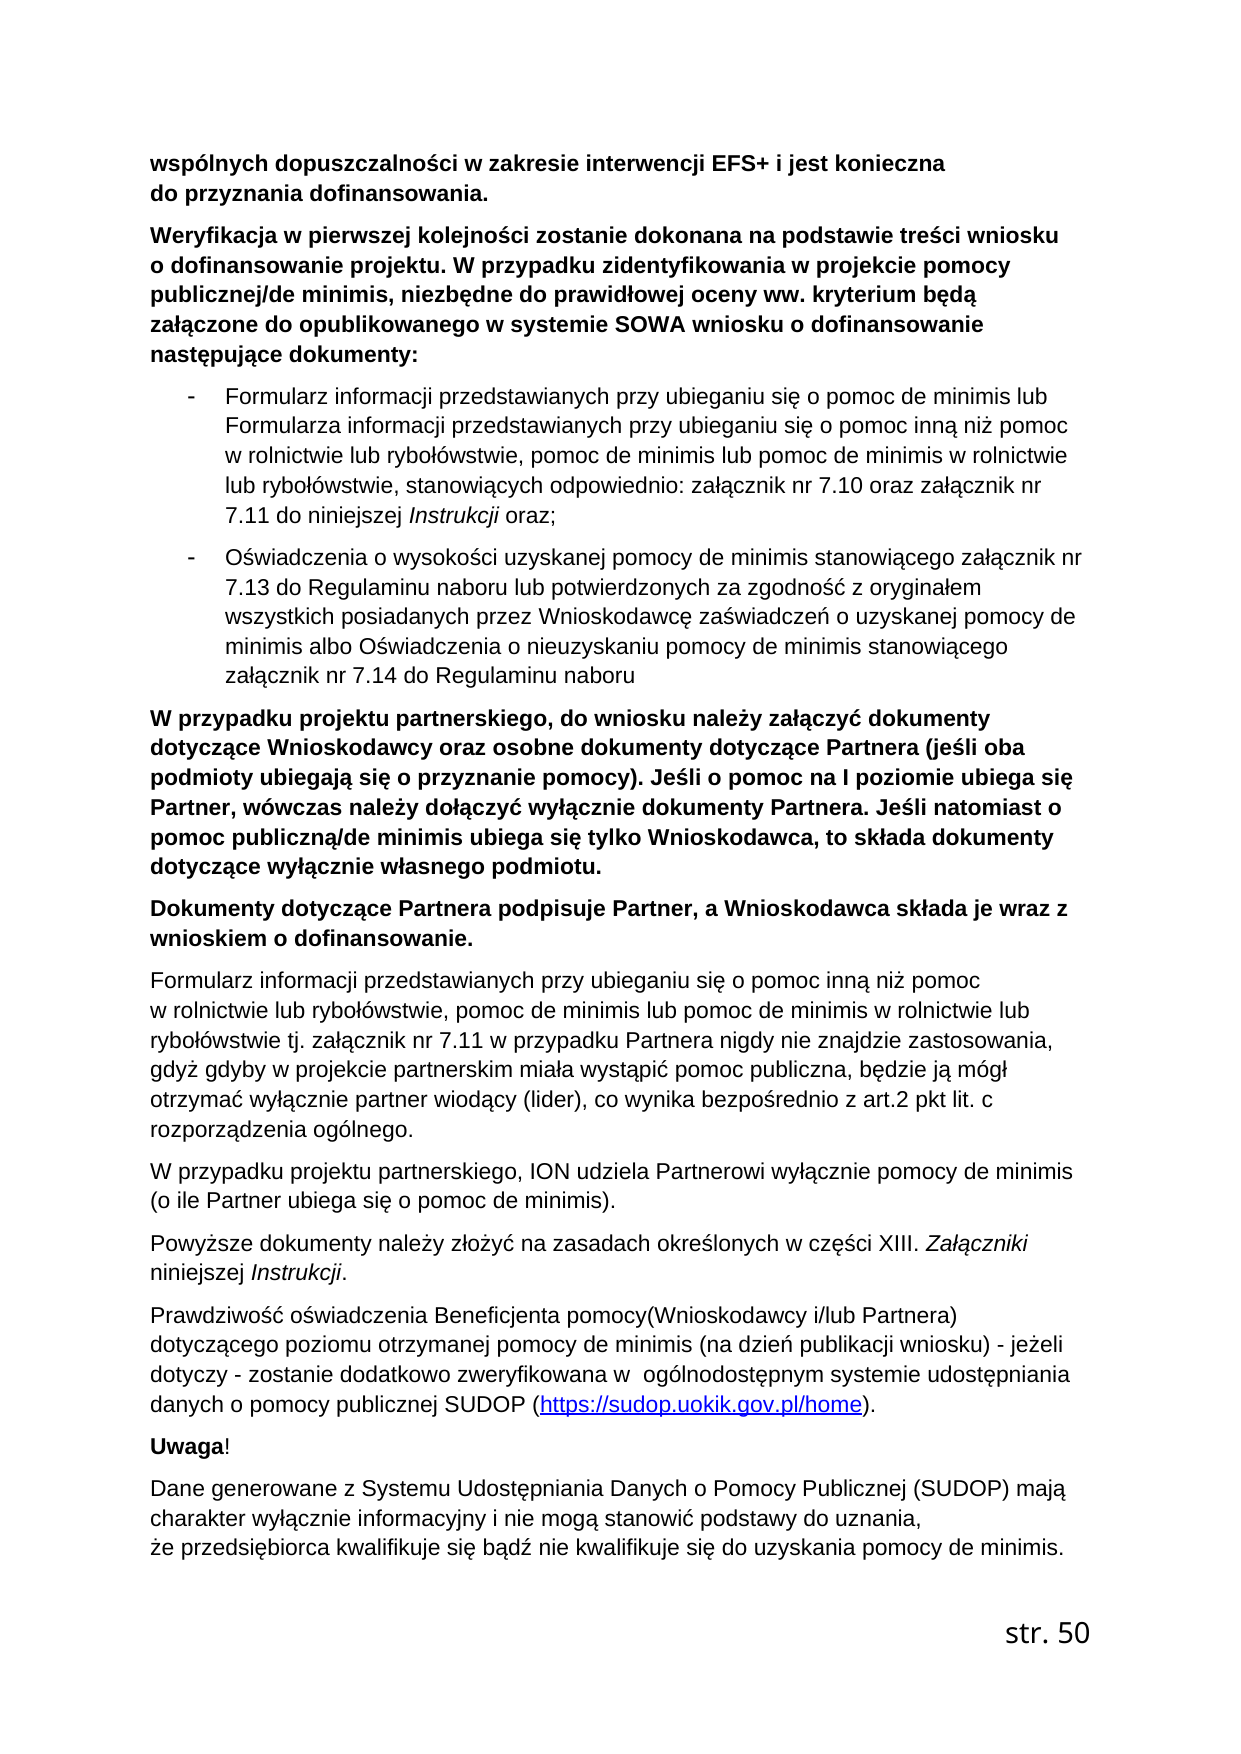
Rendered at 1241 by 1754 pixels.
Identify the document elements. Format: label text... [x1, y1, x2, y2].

list Formularz informacji przedstawianych przy ubieganiu się o pomoc de minimis lub Formularza informacji przedstawianych przy ubieganiu się o pomoc inną niż pomoc w rolnictwie lub rybołówstwie, pomoc de minimis lub pomoc de minimis w rolnictwie lub rybołówstwie, stanowiących odpowiednio: załącznik nr 7.10 oraz załącznik nr 7.11 do niniejszej Instrukcji oraz; [187, 383, 1090, 528]
text Formularz informacji przedstawianych przy ubieganiu się o pomoc inną niż pomoc w rolnictwie lub rybołówstwie, pomoc de minimis lub pomoc de minimis w rolnictwie lub rybołówstwie tj. załącznik nr 7.11 w przypadku Partnera nigdy nie znajdzie zastosowania, gdyż gdyby w projekcie partnerskim miała wystąpić pomoc publiczna, będzie ją mógł otrzymać wyłącznie partner wiodący (lider), co wynika bezpośrednio z art.2 pkt lit. c rozporządzenia ogólnego. [150, 967, 1090, 1142]
text Uwaga! [150, 1433, 1090, 1459]
list Oświadczenia o wysokości uzyskanej pomocy de minimis stanowiącego załącznik nr 7.13 do Regulaminu naboru lub potwierdzonych za zgodność z oryginałem wszystkich posiadanych przez Wnioskodawcę zaświadczeń o uzyskanej pomocy de minimis albo Oświadczenia o nieuzyskaniu pomocy de minimis stanowiącego załącznik nr 7.14 do Regulaminu naboru [187, 544, 1090, 689]
text W przypadku projektu partnerskiego, do wniosku należy załączyć dokumenty dotyczące Wnioskodawcy oraz osobne dokumenty dotyczące Partnera (jeśli oba podmioty ubiegają się o przyznanie pomocy). Jeśli o pomoc na I poziomie ubiega się Partner, wówczas należy dołączyć wyłącznie dokumenty Partnera. Jeśli natomiast o pomoc publiczną/de minimis ubiega się tylko Wnioskodawca, to składa dokumenty dotyczące wyłącznie własnego podmiotu. [150, 705, 1090, 879]
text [150, 1475, 1090, 1561]
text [150, 150, 1090, 206]
text Prawdziwość oświadczenia Beneficjenta pomocy(Wnioskodawcy i/lub Partnera) dotyczącego poziomu otrzymanej pomocy de minimis (na dzień publikacji wniosku) - jeżeli dotyczy - zostanie dodatkowo zweryfikowana w ogólnodostępnym systemie udostępniania danych o pomocy publicznej SUDOP (https://sudop.uokik.gov.pl/home). [150, 1302, 1090, 1417]
text W przypadku projektu partnerskiego, ION udziela Partnerowi wyłącznie pomocy de minimis (o ile Partner ubiega się o pomoc de minimis). [150, 1158, 1090, 1214]
text Weryfikacja w pierwszej kolejności zostanie dokonana na podstawie treści wniosku o dofinansowanie projektu. W przypadku zidentyfikowania w projekcie pomocy publicznej/de minimis, niezbędne do prawidłowej oceny ww. kryterium będą załączone do opublikowanego w systemie SOWA wniosku o dofinansowanie następujące dokumenty: [150, 222, 1090, 367]
text Powyższe dokumenty należy złożyć na zasadach określonych w części XIII. Załączniki niniejszej Instrukcji. [150, 1230, 1090, 1286]
text Dokumenty dotyczące Partnera podpisuje Partner, a Wnioskodawca składa je wraz z wnioskiem o dofinansowanie. [150, 895, 1090, 951]
